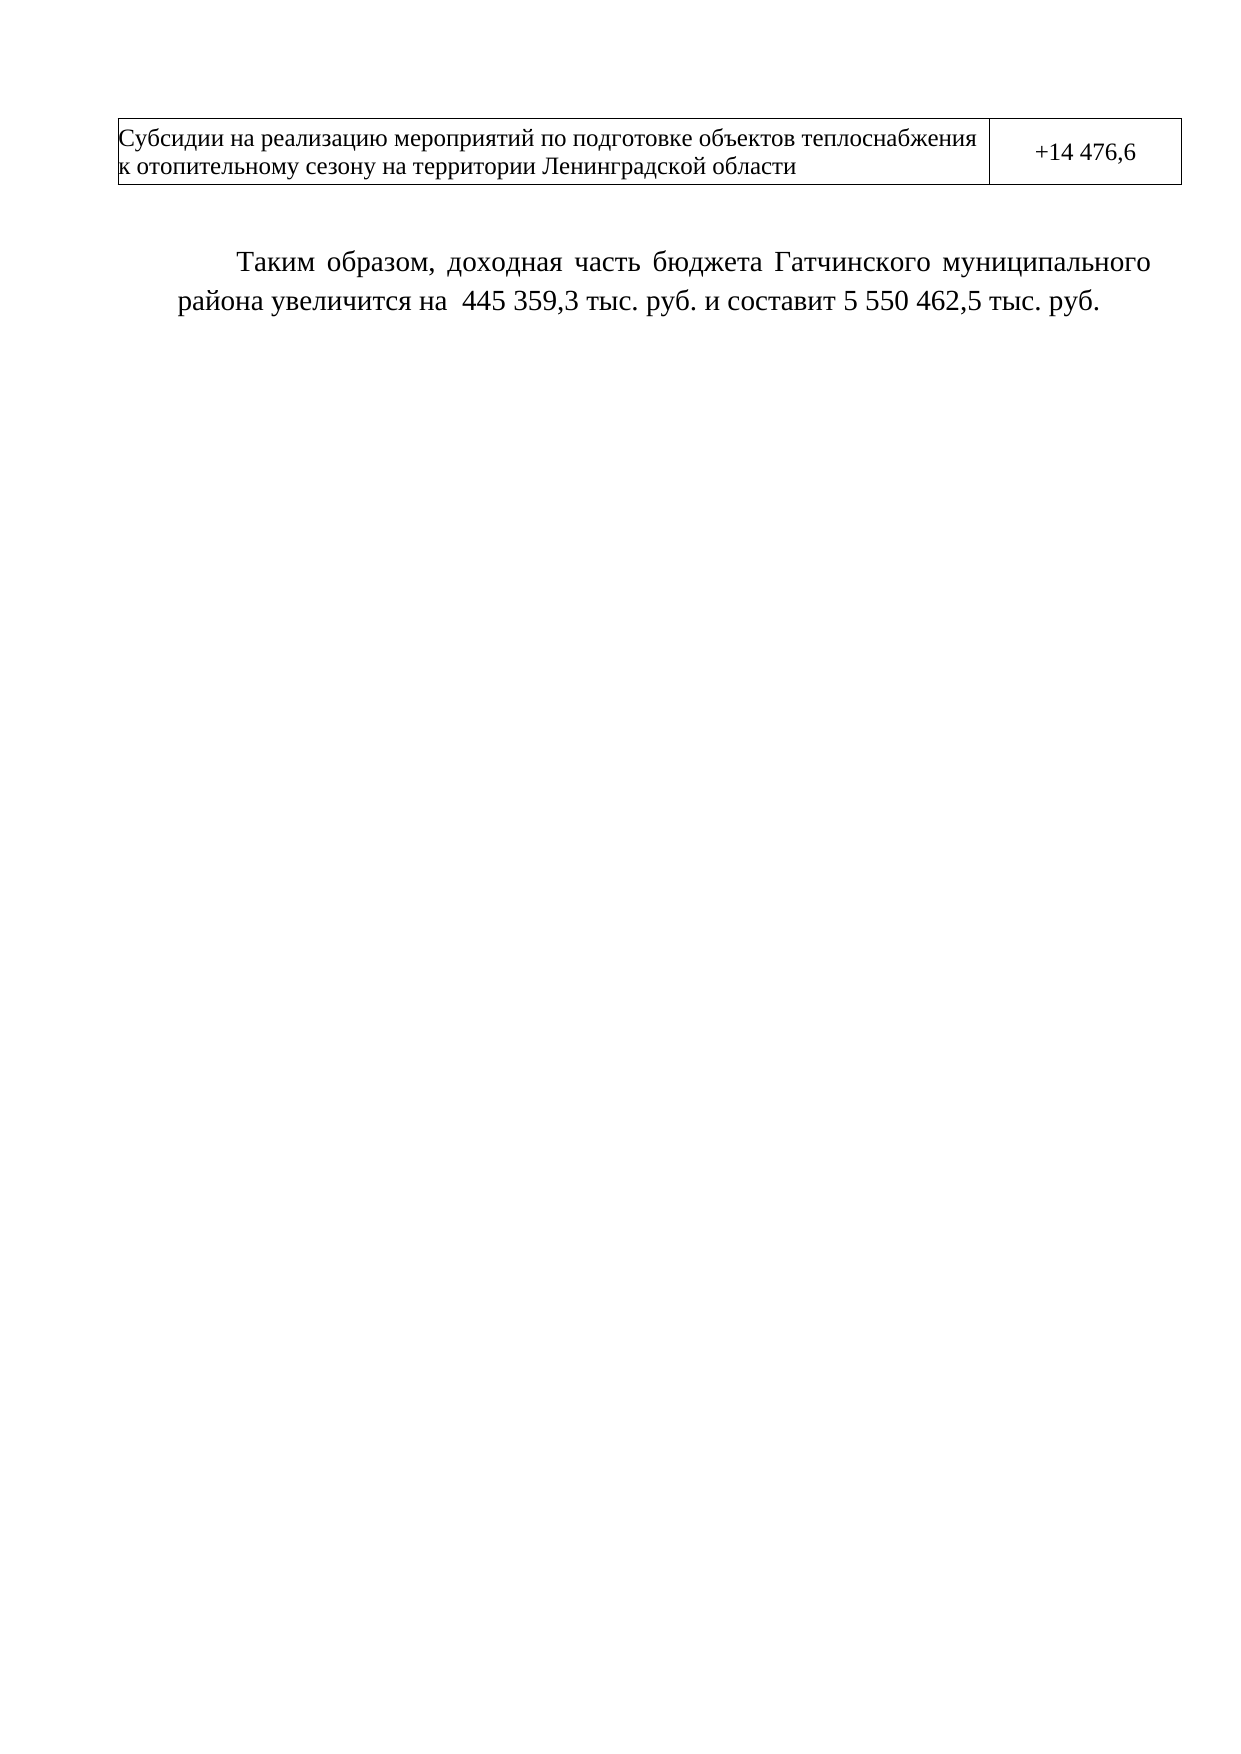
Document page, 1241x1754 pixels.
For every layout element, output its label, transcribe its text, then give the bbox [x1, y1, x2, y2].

table_cell +14 476,6 [990, 119, 1181, 184]
text Таким образом, доходная часть бюджета Гатчинского муниципального района увеличится на 445 359,3 тыс. руб. и составит 5 550 462,5 тыс. руб. [177, 244, 1152, 316]
table_cell Субсидии на реализацию мероприятий по подготовке объектов теплоснабжения к отопительному сезону на территории Ленинградской области [119, 119, 989, 184]
